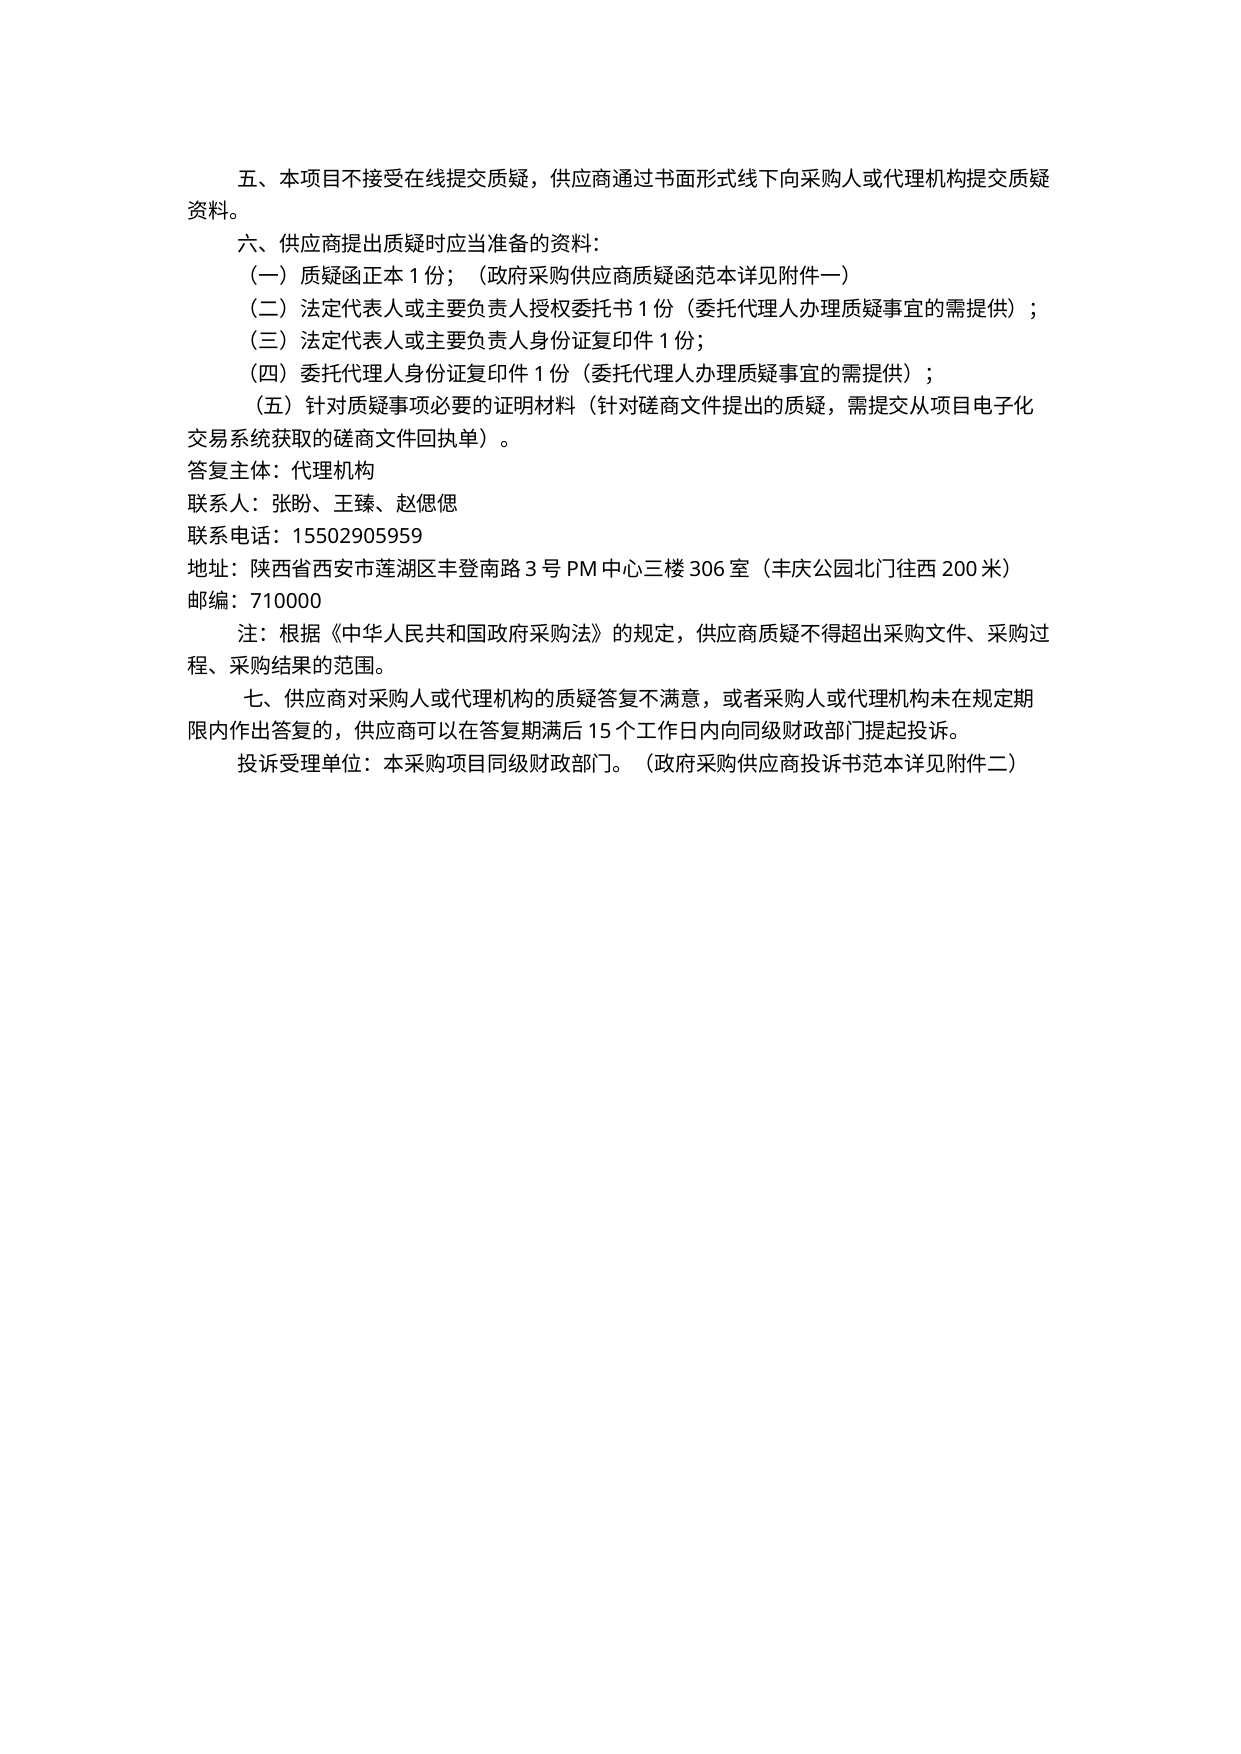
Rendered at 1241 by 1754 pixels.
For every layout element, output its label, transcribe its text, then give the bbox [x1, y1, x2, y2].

text 七、供应商对采购人或代理机构的质疑答复不满意，或者采购人或代理机构未在规定期限内作出答复的，供应商可以在答复期满后15个工作日内向同级财政部门提起投诉。 [187, 682, 1053, 747]
text 投诉受理单位：本采购项目同级财政部门。（政府采购供应商投诉书范本详见附件二） [187, 747, 1053, 779]
text 联系人：张盼、王臻、赵偲偲 [187, 487, 1053, 519]
text （三）法定代表人或主要负责人身份证复印件1份； [187, 324, 1053, 357]
text （五）针对质疑事项必要的证明材料（针对磋商文件提出的质疑，需提交从项目电子化交易系统获取的磋商文件回执单）。 [187, 389, 1053, 454]
text （一）质疑函正本1份；（政府采购供应商质疑函范本详见附件一） [187, 259, 1053, 292]
text 地址：陕西省西安市莲湖区丰登南路3号PM中心三楼306室（丰庆公园北门往西200米） [187, 552, 1053, 584]
text 邮编：710000 [187, 584, 1053, 617]
text （四）委托代理人身份证复印件1份（委托代理人办理质疑事宜的需提供）； [187, 357, 1053, 389]
text （二）法定代表人或主要负责人授权委托书1份（委托代理人办理质疑事宜的需提供）； [187, 292, 1053, 324]
text 注：根据《中华人民共和国政府采购法》的规定，供应商质疑不得超出采购文件、采购过程、采购结果的范围。 [187, 617, 1053, 682]
text 五、本项目不接受在线提交质疑，供应商通过书面形式线下向采购人或代理机构提交质疑资料。 [187, 162, 1053, 227]
text 联系电话：15502905959 [187, 519, 1053, 552]
text 答复主体：代理机构 [187, 454, 1053, 487]
text 六、供应商提出质疑时应当准备的资料： [187, 227, 1053, 259]
